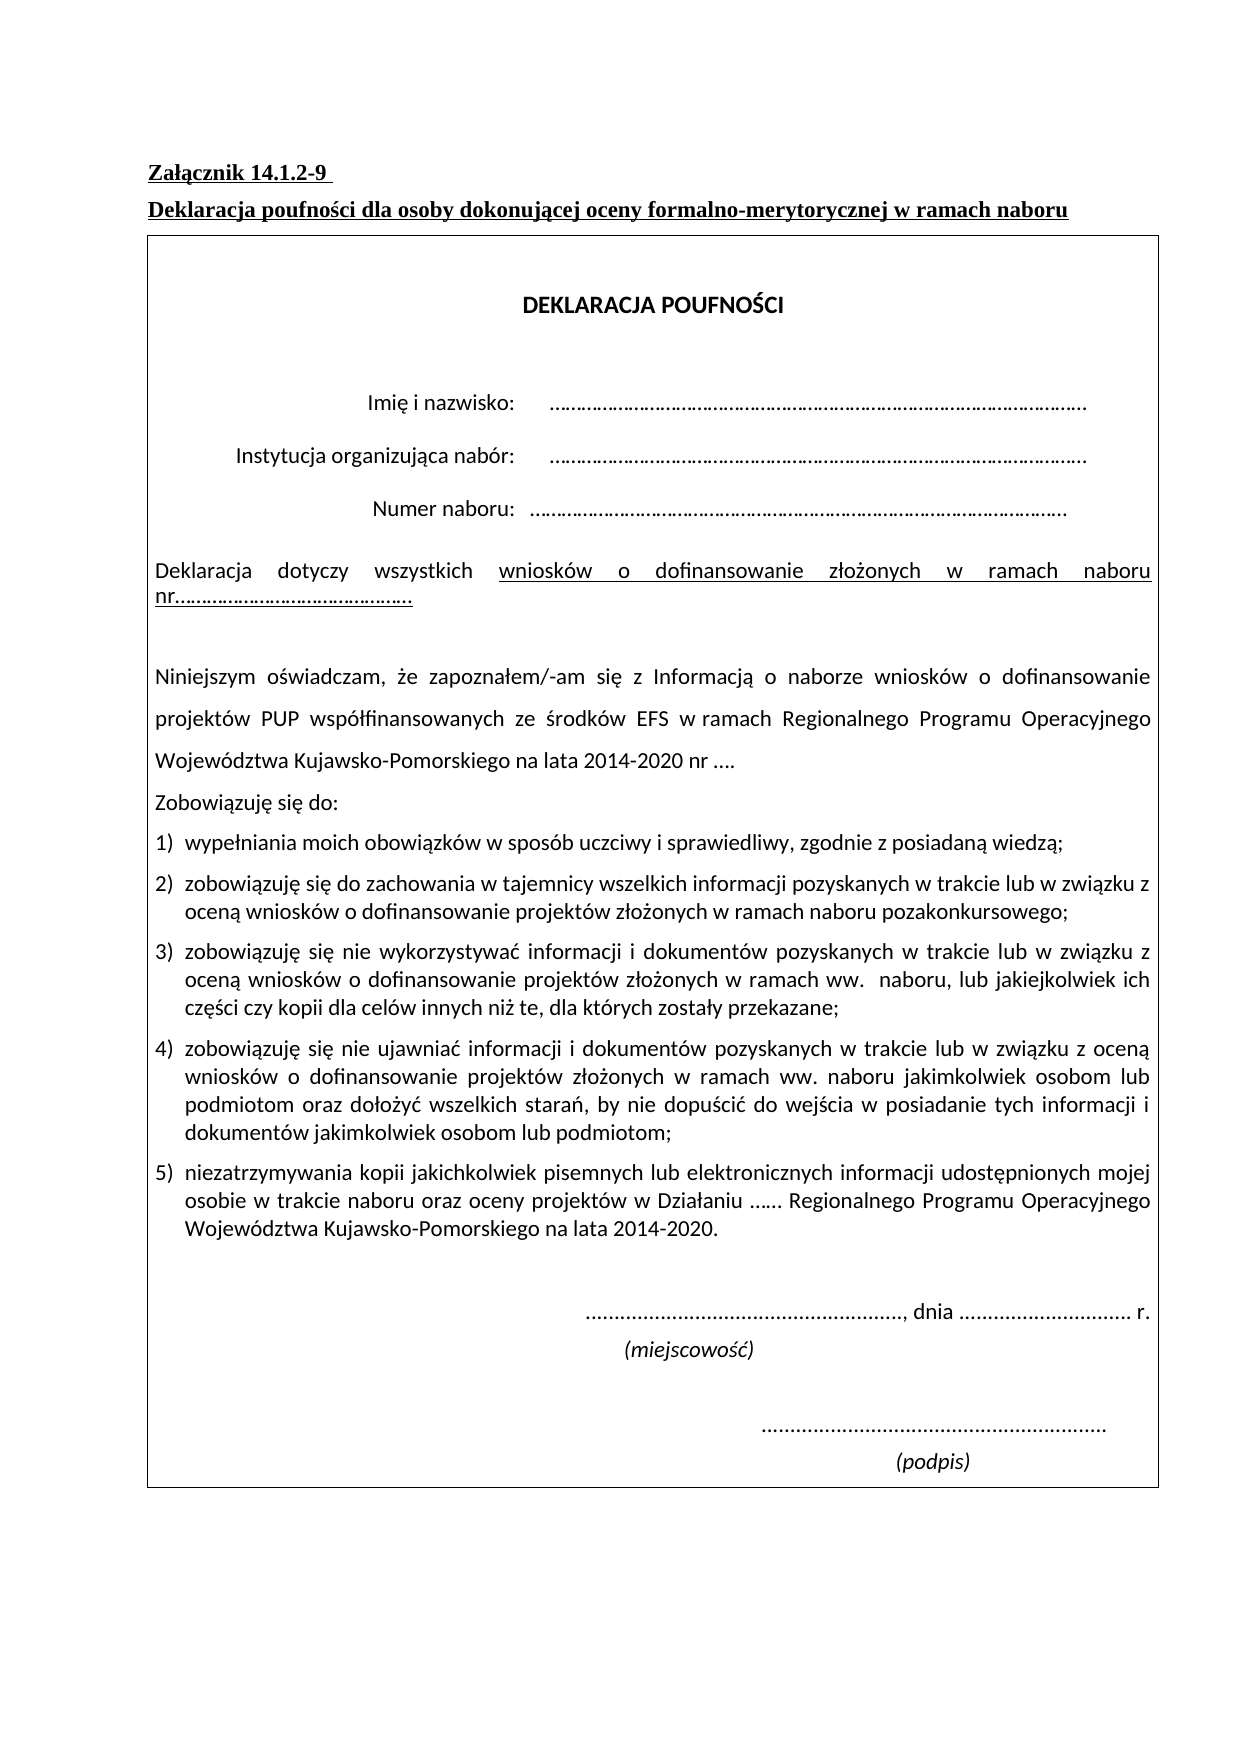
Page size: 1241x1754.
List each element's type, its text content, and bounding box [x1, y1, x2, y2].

text Załącznik 14.1.2-9 [148, 160, 1093, 185]
text Deklaracja poufności dla osoby dokonującej oceny formalno-merytorycznej w ramach naboru [148, 198, 1093, 223]
table_header DEKLARACJA POUFNOŚCI Deklaracja dotyczy wszystkich wniosków o dofinansowanie złożonych w ramach naboru nr……………………………………… Niniejszym oświadczam, że zapoznałem/-am się z Informacją o naborze wniosków o dofinansowanie projektów PUP współfinansowanych ze środków EFS w ramach Regionalnego Programu Operacyjnego Województwa Kujawsko-Pomorskiego na lata 2014-2020 nr …. Zobowiązuję się do: wypełniania moich obowiązków w sposób uczciwy i sprawiedliwy, zgodnie z posiadaną wiedzą; zobowiązuję się do zachowania w tajemnicy wszelkich informacji pozyskanych w trakcie lub w związku z oceną wniosków o dofinansowanie projektów złożonych w ramach naboru pozakonkursowego; zobowiązuję się nie wykorzystywać informacji i dokumentów pozyskanych w trakcie lub w związku z oceną wniosków o dofinansowanie projektów złożonych w ramach ww. naboru, lub jakiejkolwiek ich części czy kopii dla celów innych niż te, dla których zostały przekazane; zobowiązuję się nie ujawniać informacji i dokumentów pozyskanych w trakcie lub w związku z oceną wniosków o dofinansowanie projektów złożonych w ramach ww. naboru jakimkolwiek osobom lub podmiotom oraz dołożyć wszelkich starań, by nie dopuścić do wejścia w posiadanie tych informacji i dokumentów jakimkolwiek osobom lub podmiotom; niezatrzymywania kopii jakichkolwiek pisemnych lub elektronicznych informacji udostępnionych mojej osobie w trakcie naboru oraz oceny projektów w Działaniu …… Regionalnego Programu Operacyjnego Województwa Kujawsko-Pomorskiego na lata 2014-2020. ......................................................., dnia .............................. r. (miejscowość) ............................................................ (podpis) [148, 236, 1158, 1487]
